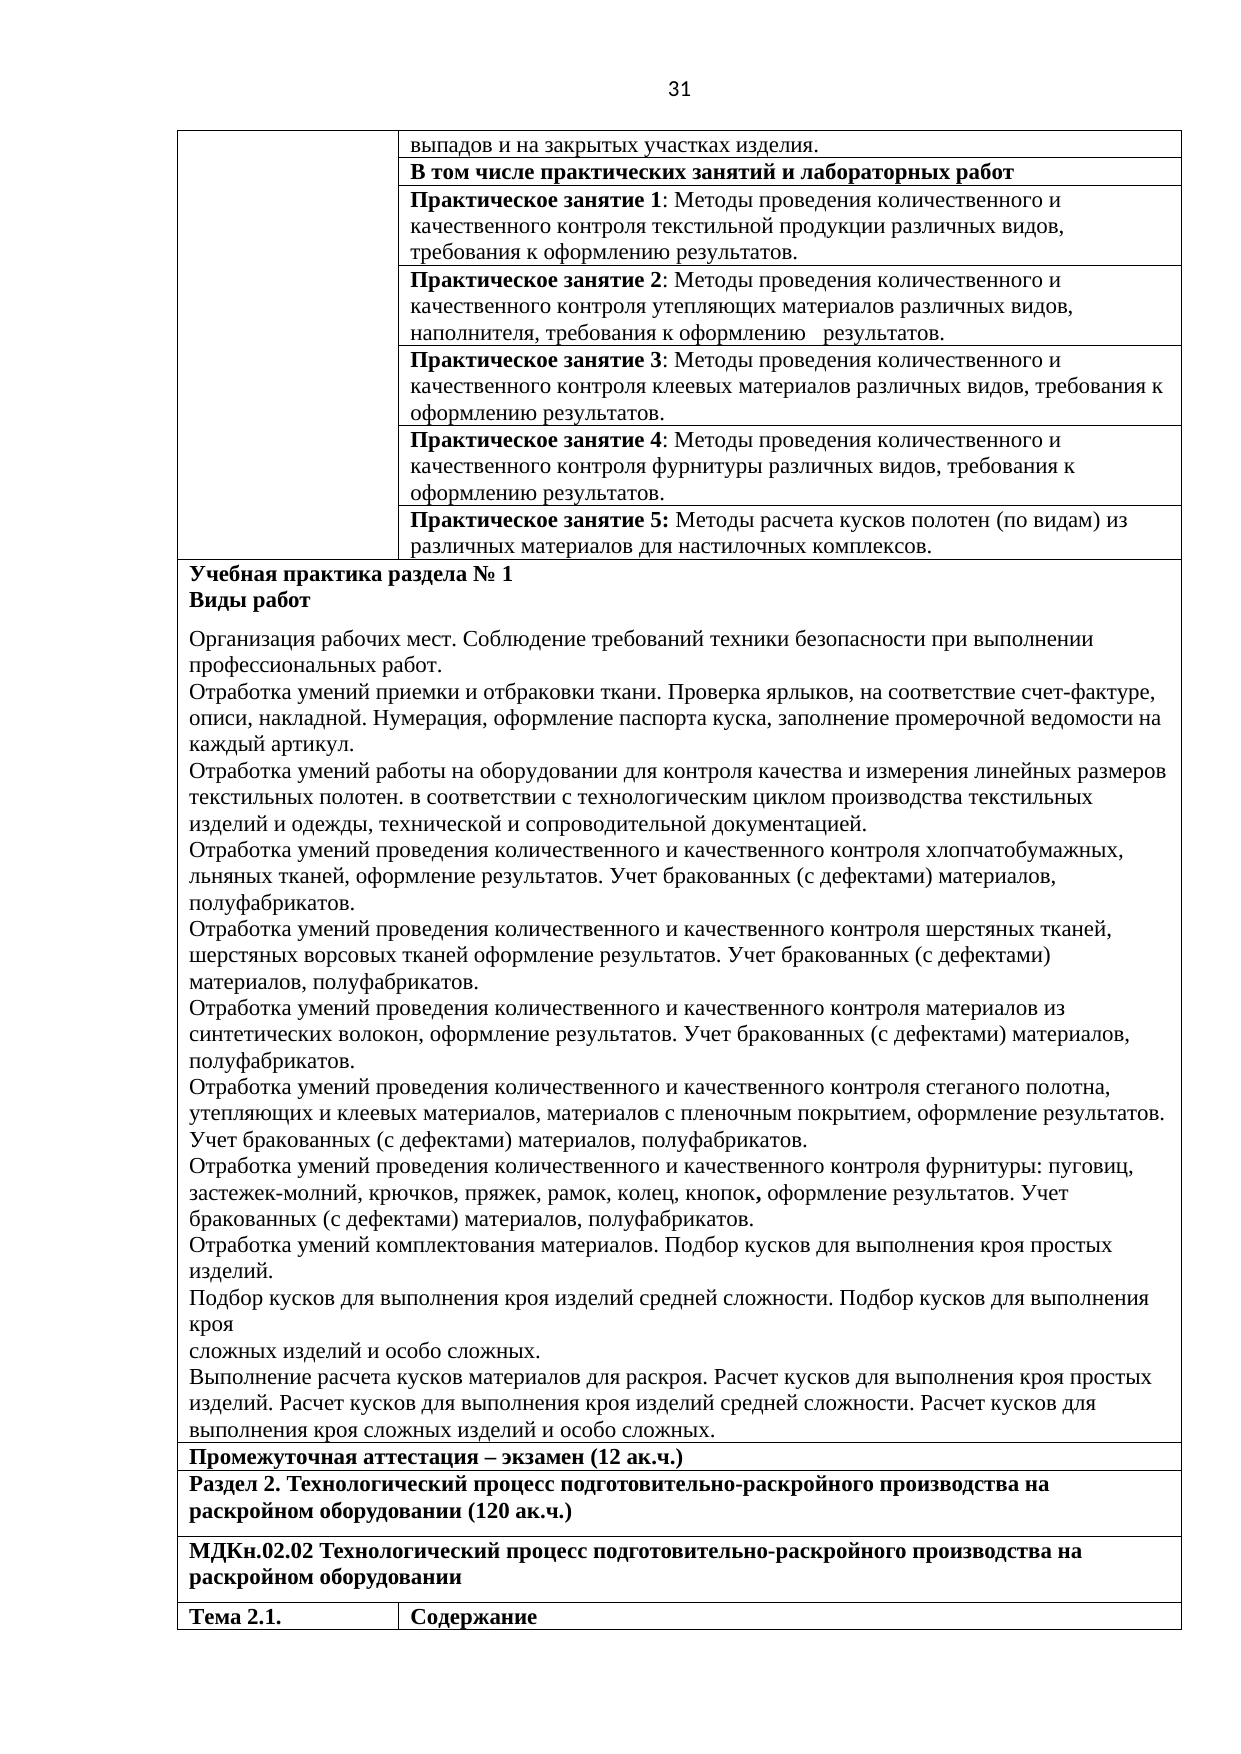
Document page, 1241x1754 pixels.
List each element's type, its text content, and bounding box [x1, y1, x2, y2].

table_cell Содержание [399, 1603, 1181, 1629]
table_cell Практическое занятие 2: Методы проведения количественного и качественного контроля утепляющих материалов различных видов, наполнителя, требования к оформлению результатов. [399, 266, 1181, 345]
table_cell Практическое занятие 5: Методы расчета кусков полотен (по видам) из различных материалов для настилочных комплексов. [399, 506, 1181, 559]
table_cell Промежуточная аттестация – экзамен (12 ак.ч.) [178, 1443, 1181, 1469]
table_cell Практическое занятие 3: Методы проведения количественного и качественного контроля клеевых материалов различных видов, требования к оформлению результатов. [399, 346, 1181, 425]
table_cell В том числе практических занятий и лабораторных работ [399, 158, 1181, 185]
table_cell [178, 1603, 398, 1629]
table_cell МДКн.02.02 Технологический процесс подготовительно-раскройного производства на раскройном оборудовании [178, 1537, 1181, 1602]
table_cell Раздел 2. Технологический процесс подготовительно-раскройного производства на раскройном оборудовании (120 ак.ч.) [178, 1471, 1181, 1536]
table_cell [399, 131, 1181, 157]
table_cell Учебная практика раздела № 1 Виды работ Организация рабочих мест. Соблюдение требований техники безопасности при выполнении профессиональных работ. Отработка умений приемки и отбраковки ткани. Проверка ярлыков, на соответствие счет-фактуре, описи, накладной. Нумерация, оформление паспорта куска, заполнение промерочной ведомости на каждый артикул. Отработка умений работы на оборудовании для контроля качества и измерения линейных размеров текстильных полотен. в соответствии с технологическим циклом производства текстильных изделий и одежды, технической и сопроводительной документацией. Отработка умений проведения количественного и качественного контроля хлопчатобумажных, льняных тканей, оформление результатов. Учет бракованных (с дефектами) материалов, полуфабрикатов. Отработка умений проведения количественного и качественного контроля шерстяных тканей, шерстяных ворсовых тканей оформление результатов. Учет бракованных (с дефектами) материалов, полуфабрикатов. Отработка умений проведения количественного и качественного контроля материалов из синтетических волокон, оформление результатов. Учет бракованных (с дефектами) материалов, полуфабрикатов. Отработка умений проведения количественного и качественного контроля стеганого полотна, утепляющих и клеевых материалов, материалов с пленочным покрытием, оформление результатов. Учет бракованных (с дефектами) материалов, полуфабрикатов. Отработка умений проведения количественного и качественного контроля фурнитуры: пуговиц, застежек-молний, крючков, пряжек, рамок, колец, кнопок, оформление результатов. Учет бракованных (с дефектами) материалов, полуфабрикатов. Отработка умений комплектования материалов. Подбор кусков для выполнения кроя простых изделий. Подбор кусков для выполнения кроя изделий средней сложности. Подбор кусков для выполнения кроя сложных изделий и особо сложных. Выполнение расчета кусков материалов для раскроя. Расчет кусков для выполнения кроя простых изделий. Расчет кусков для выполнения кроя изделий средней сложности. Расчет кусков для выполнения кроя сложных изделий и особо сложных. [178, 560, 1181, 1442]
table_cell Практическое занятие 1: Методы проведения количественного и качественного контроля текстильной продукции различных видов, требования к оформлению результатов. [399, 186, 1181, 265]
table_cell Практическое занятие 4: Методы проведения количественного и качественного контроля фурнитуры различных видов, требования к оформлению результатов. [399, 426, 1181, 505]
